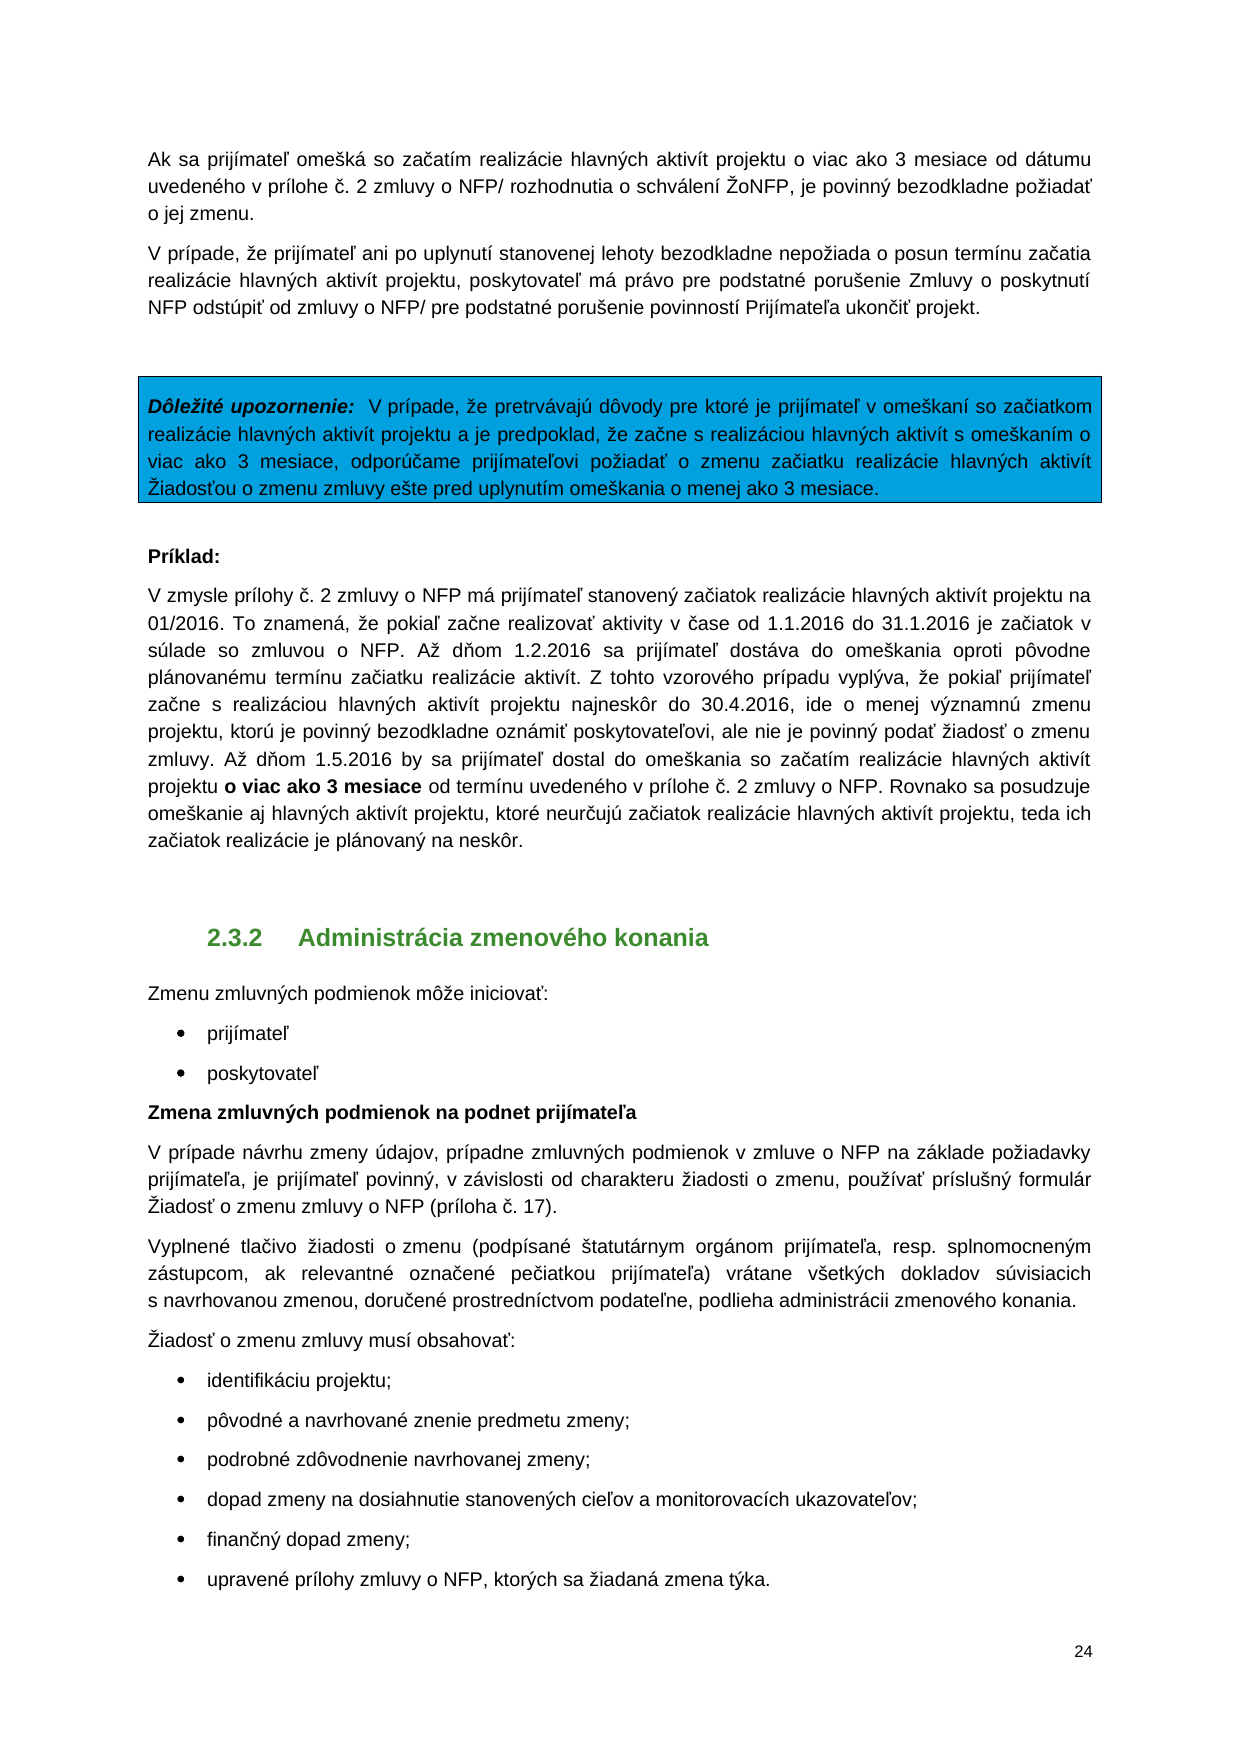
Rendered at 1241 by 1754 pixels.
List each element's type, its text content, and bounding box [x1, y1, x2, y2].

text Dôležité upozornenie: V prípade, že pretrvávajú dôvody pre ktoré je prijímateľ v omeškaní so začiatkom realizácie hlavných aktivít projektu a je predpoklad, že začne s realizáciou hlavných aktivít s omeškaním o viac ako 3 mesiace, odporúčame prijímateľovi požiadať o zmenu začiatku realizácie hlavných aktivít Žiadosťou o zmenu zmluvy ešte pred uplynutím omeškania o menej ako 3 mesiace. [139, 377, 1101, 502]
text V prípade, že prijímateľ ani po uplynutí stanovenej lehoty bezodkladne nepožiada o posun termínu začatia realizácie hlavných aktivít projektu, poskytovateľ má právo pre podstatné porušenie Zmluvy o poskytnutí NFP odstúpiť od zmluvy o NFP/ pre podstatné porušenie povinností Prijímateľa ukončiť projekt. [148, 242, 1092, 319]
text Vyplnené tlačivo žiadosti o zmenu (podpísané štatutárnym orgánom prijímateľa, resp. splnomocneným zástupcom, ak relevantné označené pečiatkou prijímateľa) vrátane všetkých dokladov súvisiacich s navrhovanou zmenou, doručené prostredníctvom podateľne, podlieha administrácii zmenového konania. [148, 1235, 1092, 1312]
text V zmysle prílohy č. 2 zmluvy o NFP má prijímateľ stanovený začiatok realizácie hlavných aktivít projektu na 01/2016. To znamená, že pokiaľ začne realizovať aktivity v čase od 1.1.2016 do 31.1.2016 je začiatok v súlade so zmluvou o NFP. Až dňom 1.2.2016 sa prijímateľ dostáva do omeškania oproti pôvodne plánovanému termínu začiatku realizácie aktivít. Z tohto vzorového prípadu vyplýva, že pokiaľ prijímateľ začne s realizáciou hlavných aktivít projektu najneskôr do 30.4.2016, ide o menej významnú zmenu projektu, ktorú je povinný bezodkladne oznámiť poskytovateľovi, ale nie je povinný podať žiadosť o zmenu zmluvy. Až dňom 1.5.2016 by sa prijímateľ dostal do omeškania so začatím realizácie hlavných aktivít projektu o viac ako 3 mesiace od termínu uvedeného v prílohe č. 2 zmluvy o NFP. Rovnako sa posudzuje omeškanie aj hlavných aktivít projektu, ktoré neurčujú začiatok realizácie hlavných aktivít projektu, teda ich začiatok realizácie je plánovaný na neskôr. [148, 584, 1092, 852]
text podrobné zdôvodnenie navrhovanej zmeny; [177, 1448, 1092, 1471]
text V prípade návrhu zmeny údajov, prípadne zmluvných podmienok v zmluve o NFP na základe požiadavky prijímateľa, je prijímateľ povinný, v závislosti od charakteru žiadosti o zmenu, používať príslušný formulár Žiadosť o zmenu zmluvy o NFP (príloha č. 17). [148, 1141, 1092, 1218]
text poskytovateľ [177, 1061, 1092, 1084]
text upravené prílohy zmluvy o NFP, ktorých sa žiadaná zmena týka. [177, 1568, 1092, 1591]
text dopad zmeny na dosiahnutie stanovených cieľov a monitorovacích ukazovateľov; [177, 1488, 1092, 1511]
text finančný dopad zmeny; [177, 1528, 1092, 1551]
subtitle Administrácia zmenového konania [207, 922, 1092, 951]
text pôvodné a navrhované znenie predmetu zmeny; [177, 1408, 1092, 1431]
text Ak sa prijímateľ omešká so začatím realizácie hlavných aktivít projektu o viac ako 3 mesiace od dátumu uvedeného v prílohe č. 2 zmluvy o NFP/ rozhodnutia o schválení ŽoNFP, je povinný bezodkladne požiadať o jej zmenu. [148, 148, 1092, 225]
text Príklad: [148, 545, 1092, 567]
text identifikáciu projektu; [177, 1369, 1092, 1392]
text Žiadosť o zmenu zmluvy musí obsahovať: [148, 1329, 1092, 1352]
text Zmenu zmluvných podmienok môže iniciovať: [148, 982, 1092, 1005]
text Zmena zmluvných podmienok na podnet prijímateľa [148, 1101, 1092, 1124]
text prijímateľ [177, 1022, 1092, 1044]
